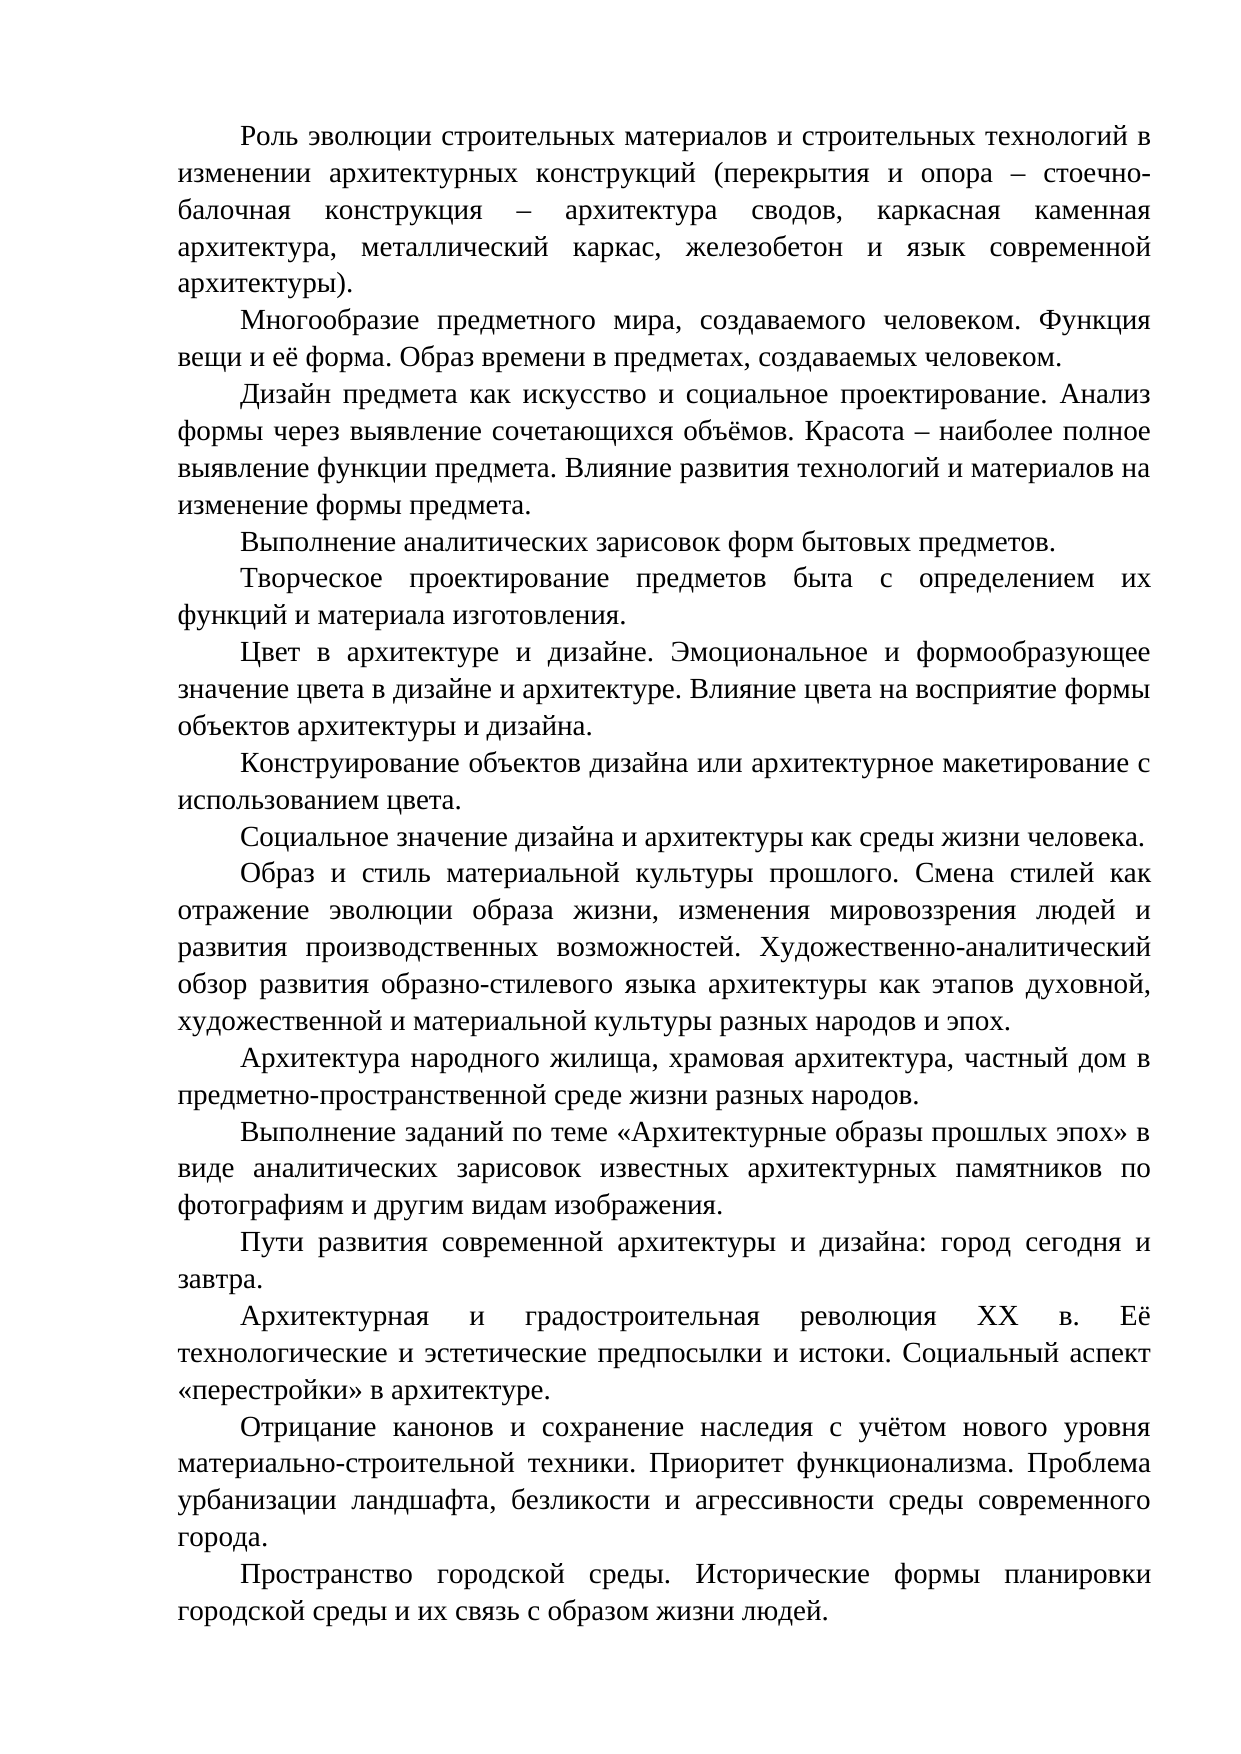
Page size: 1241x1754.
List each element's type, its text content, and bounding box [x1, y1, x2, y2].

text Дизайн предмета как искусство и социальное проектирование. Анализ формы через выявление сочетающихся объёмов. Красота – наиболее полное выявление функции предмета. Влияние развития технологий и материалов на изменение формы предмета. [177, 376, 1152, 520]
text Пути развития современной архитектуры и дизайна: город сегодня и завтра. [177, 1224, 1152, 1295]
text Конструирование объектов дизайна или архитектурное макетирование с использованием цвета. [177, 745, 1152, 815]
text Творческое проектирование предметов быта с определением их функций и материала изготовления. [177, 561, 1152, 631]
text Отрицание канонов и сохранение наследия с учётом нового уровня материально-строительной техники. Приоритет функционализма. Проблема урбанизации ландшафта, безликости и агрессивности среды современного города. [177, 1409, 1152, 1553]
text Выполнение аналитических зарисовок форм бытовых предметов. [177, 524, 1152, 557]
text Социальное значение дизайна и архитектуры как среды жизни человека. [177, 819, 1152, 852]
text Образ и стиль материальной культуры прошлого. Смена стилей как отражение эволюции образа жизни, изменения мировоззрения людей и развития производственных возможностей. Художественно-аналитический обзор развития образно-стилевого языка архитектуры как этапов духовной, художественной и материальной культуры разных народов и эпох. [177, 856, 1152, 1037]
text Роль эволюции строительных материалов и строительных технологий в изменении архитектурных конструкций (перекрытия и опора – стоечно-балочная конструкция – архитектура сводов, каркасная каменная архитектура, металлический каркас, железобетон и язык современной архитектуры). [177, 118, 1152, 299]
text Архитектурная и градостроительная революция XX в. Её технологические и эстетические предпосылки и истоки. Социальный аспект «перестройки» в архитектуре. [177, 1298, 1152, 1405]
text Цвет в архитектуре и дизайне. Эмоциональное и формообразующее значение цвета в дизайне и архитектуре. Влияние цвета на восприятие формы объектов архитектуры и дизайна. [177, 634, 1152, 742]
text Архитектура народного жилища, храмовая архитектура, частный дом в предметно-пространственной среде жизни разных народов. [177, 1040, 1152, 1110]
text Выполнение заданий по теме «Архитектурные образы прошлых эпох» в виде аналитических зарисовок известных архитектурных памятников по фотографиям и другим видам изображения. [177, 1114, 1152, 1221]
text Многообразие предметного мира, создаваемого человеком. Функция вещи и её форма. Образ времени в предметах, создаваемых человеком. [177, 302, 1152, 373]
text Пространство городской среды. Исторические формы планировки городской среды и их связь с образом жизни людей. [177, 1556, 1152, 1627]
